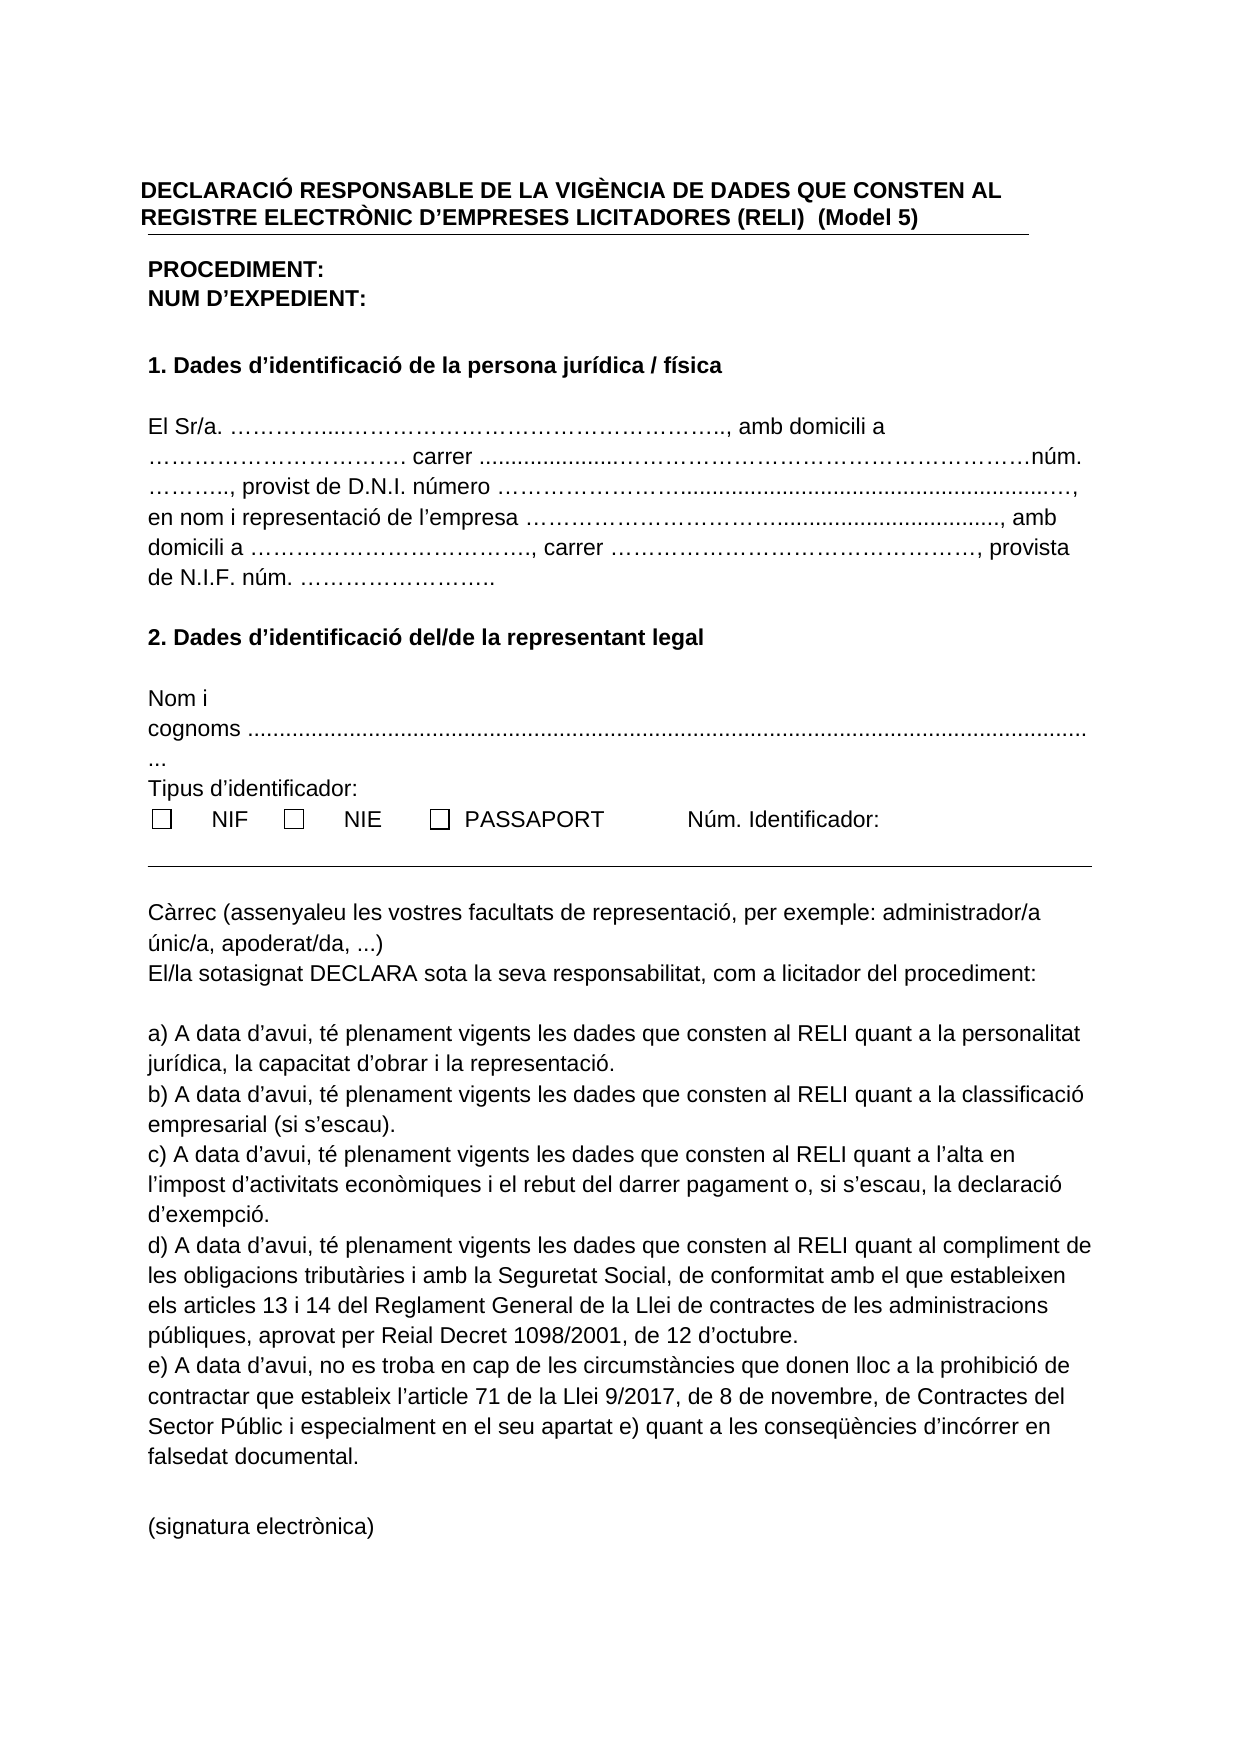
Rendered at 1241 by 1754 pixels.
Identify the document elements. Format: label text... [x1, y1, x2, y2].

text (signatura electrònica) [148, 1513, 1092, 1539]
subtitle DECLARACIÓ RESPONSABLE DE LA VIGÈNCIA DE DADES QUE CONSTEN AL REGISTRE ELECTRÒNIC D’EMPRESES LICITADORES (RELI) (Model 5) [140, 177, 1092, 230]
text NIF NIE PASSAPORT Núm. Identificador: [148, 806, 1092, 832]
text PROCEDIMENT: [148, 256, 1092, 283]
text El/la sotasignat DECLARA sota la seva responsabilitat, com a licitador del procediment: [148, 957, 1092, 986]
text 2. Dades d’identificació del/de la representant legal [148, 624, 1092, 651]
text NUM D’EXPEDIENT: [148, 283, 1092, 313]
text d) A data d’avui, té plenament vigents les dades que consten al RELI quant al compliment de les obligacions tributàries i amb la Seguretat Social, de conformitat amb el que estableixen els articles 13 i 14 del Reglament General de la Llei de contractes de les administracions públiques, aprovat per Reial Decret 1098/2001, de 12 d’octubre. [148, 1228, 1092, 1348]
text Càrrec (assenyaleu les vostres facultats de representació, per exemple: administrador/a únic/a, apoderat/da, ...) [148, 896, 1092, 956]
text b) A data d’avui, té plenament vigents les dades que consten al RELI quant a la classificació empresarial (si s’escau). [148, 1077, 1092, 1137]
text a) A data d’avui, té plenament vigents les dades que consten al RELI quant a la personalitat jurídica, la capacitat d’obrar i la representació. [148, 1017, 1092, 1077]
text 1. Dades d’identificació de la persona jurídica / física [148, 352, 1092, 379]
text Nom i cognoms ....................................................................................................................................... [148, 685, 1092, 771]
text El Sr/a. …………....………………………………………….., amb domicili a ……………………………. carrer ......................………………………………………………núm. ……….., provist de D.N.I. número ……………………..........................................................…, en nom i representació de l’empresa ……………………………..................................., amb domicili a ………………………………., carrer …………………………………………, provista de N.I.F. núm. …………………….. [148, 413, 1092, 590]
text Tipus d’identificador: [148, 775, 1092, 802]
text c) A data d’avui, té plenament vigents les dades que consten al RELI quant a l’alta en l’impost d’activitats econòmiques i el rebut del darrer pagament o, si s’escau, la declaració d’exempció. [148, 1138, 1092, 1228]
text e) A data d’avui, no es troba en cap de les circumstàncies que donen lloc a la prohibició de contractar que estableix l’article 71 de la Llei 9/2017, de 8 de novembre, de Contractes del Sector Públic i especialment en el seu apartat e) quant a les conseqüències d’incórrer en falsedat documental. [148, 1349, 1092, 1469]
